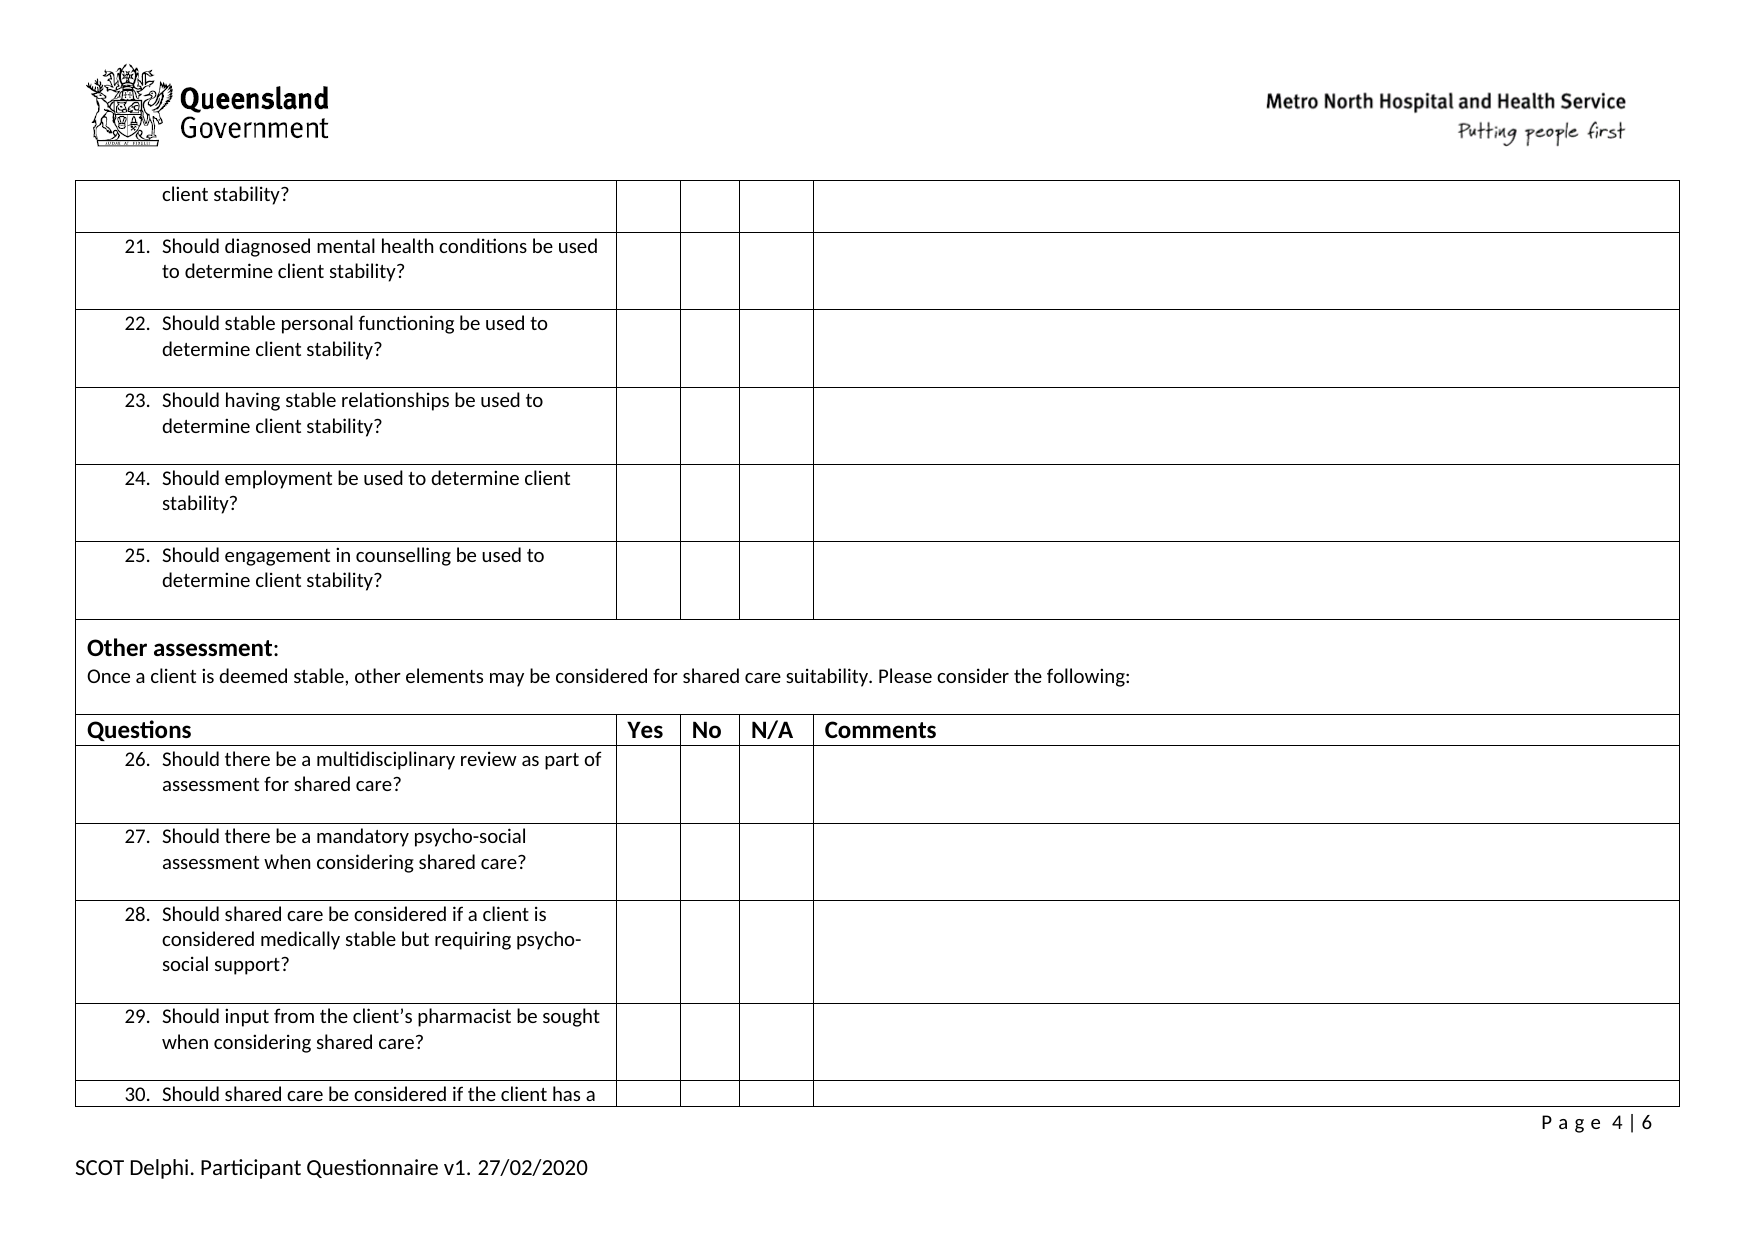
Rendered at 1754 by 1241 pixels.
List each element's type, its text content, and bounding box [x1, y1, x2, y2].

table_cell [740, 388, 813, 464]
table_cell Should child-safety orders be used to determine client stability? [76, 181, 616, 232]
table_cell [740, 901, 813, 1002]
table_cell [681, 388, 739, 464]
table_cell Questions [76, 715, 616, 745]
table_cell Should diagnosed mental health conditions be used to determine client stability? [76, 233, 616, 309]
table_cell [617, 233, 680, 309]
table_cell [814, 310, 1679, 387]
table_cell [617, 1004, 680, 1080]
table_cell [740, 746, 813, 822]
table_cell Should there be a multidisciplinary review as part of assessment for shared care? [76, 746, 616, 822]
table_cell [617, 542, 680, 618]
table_cell [617, 465, 680, 541]
table_cell [814, 746, 1679, 822]
table_cell Should stable personal functioning be used to determine client stability? [76, 310, 616, 387]
table_cell [617, 746, 680, 822]
table_cell [740, 310, 813, 387]
table_cell [814, 901, 1679, 1002]
table_cell Other assessment: Once a client is deemed stable, other elements may be considered for shared care suitability. Please consider the following: [76, 620, 1679, 714]
table_cell [681, 233, 739, 309]
table_cell [681, 746, 739, 822]
table_cell [740, 1004, 813, 1080]
table_cell [814, 1004, 1679, 1080]
table_cell [814, 824, 1679, 900]
table_cell [681, 542, 739, 618]
table_cell [740, 465, 813, 541]
table_cell [681, 1081, 739, 1106]
table_cell Comments [814, 715, 1679, 745]
table_cell [814, 1081, 1679, 1106]
table_cell [617, 1081, 680, 1106]
table_cell [740, 542, 813, 618]
table_cell Should employment be used to determine client stability? [76, 465, 616, 541]
table_cell [740, 181, 813, 232]
table_cell [681, 1004, 739, 1080]
table_cell Should shared care be considered if the client has a pharmacy debt? [76, 1081, 616, 1106]
table_cell [681, 181, 739, 232]
table_cell [617, 310, 680, 387]
table_cell [681, 310, 739, 387]
table_cell [617, 901, 680, 1002]
table_cell N/A [740, 715, 813, 745]
table_cell Should input from the client’s pharmacist be sought when considering shared care? [76, 1004, 616, 1080]
table_cell Should shared care be considered if a client is considered medically stable but requiring psycho-social support? [76, 901, 616, 1002]
table_cell [617, 181, 680, 232]
table_cell [814, 233, 1679, 309]
picture [75, 59, 360, 153]
table_cell [681, 465, 739, 541]
table_cell [617, 824, 680, 900]
table_cell [617, 388, 680, 464]
table_cell Should having stable relationships be used to determine client stability? [76, 388, 616, 464]
picture [1249, 59, 1639, 153]
table_cell No [681, 715, 739, 745]
table_cell [740, 1081, 813, 1106]
table_cell Should engagement in counselling be used to determine client stability? [76, 542, 616, 618]
table_cell Should there be a mandatory psycho-social assessment when considering shared care? [76, 824, 616, 900]
table_cell [681, 901, 739, 1002]
table_cell [814, 465, 1679, 541]
table_cell [740, 233, 813, 309]
table_cell Yes [617, 715, 680, 745]
table_cell [814, 181, 1679, 232]
table_cell [681, 824, 739, 900]
table_cell [740, 824, 813, 900]
table_cell [814, 542, 1679, 618]
table_cell [814, 388, 1679, 464]
